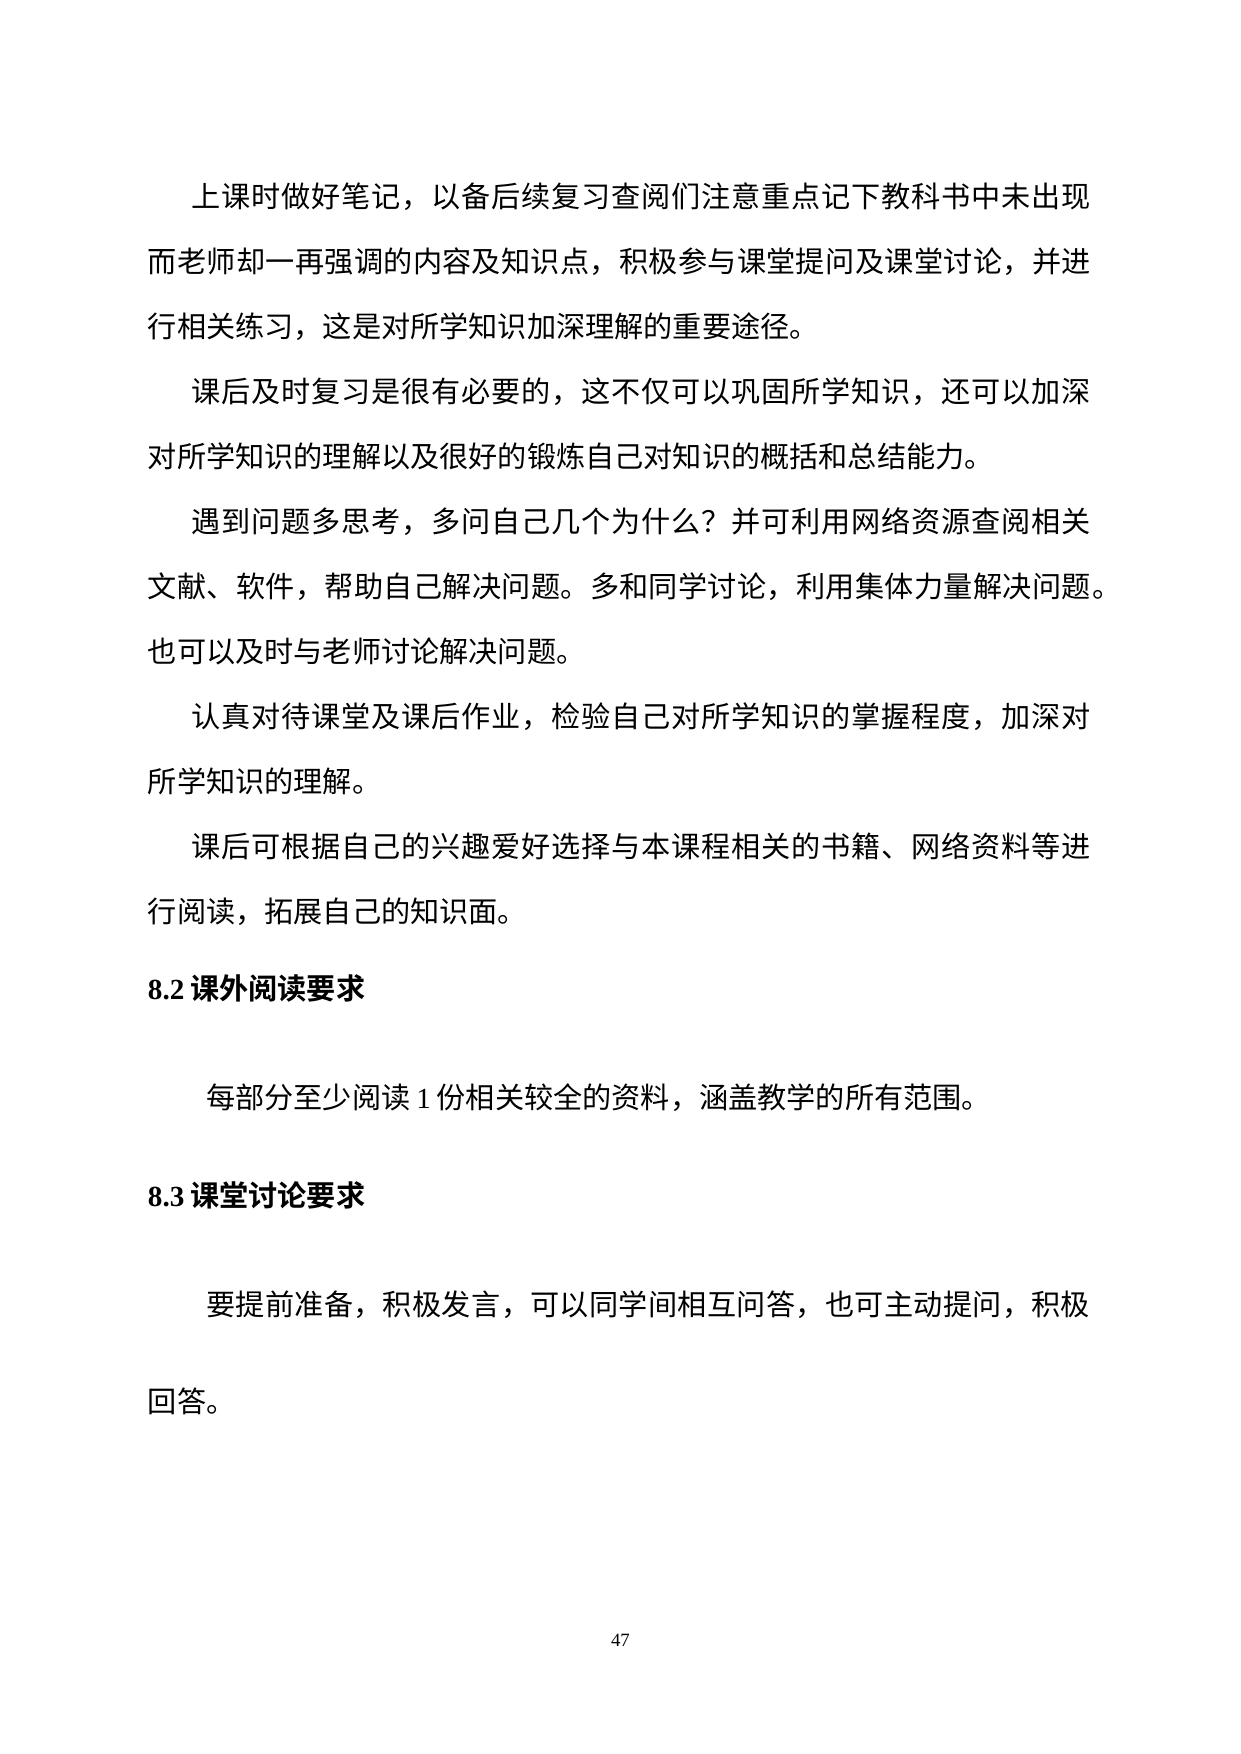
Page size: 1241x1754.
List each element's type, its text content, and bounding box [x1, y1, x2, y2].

text 上课时做好笔记，以备后续复习查阅们注意重点记下教科书中未出现而老师却一再强调的内容及知识点，积极参与课堂提问及课堂讨论，并进行相关练习，这是对所学知识加深理解的重要途径。 [148, 162, 1092, 357]
text 课后及时复习是很有必要的，这不仅可以巩固所学知识，还可以加深对所学知识的理解以及很好的锻炼自己对知识的概括和总结能力。 [148, 357, 1092, 487]
text 遇到问题多思考，多问自己几个为什么？并可利用网络资源查阅相关文献、软件，帮助自己解决问题。多和同学讨论，利用集体力量解决问题。也可以及时与老师讨论解决问题。 [148, 487, 1092, 682]
text 每部分至少阅读1份相关较全的资料，涵盖教学的所有范围。 [148, 1063, 1092, 1128]
subtitle 8.3课堂讨论要求 [148, 1161, 1092, 1226]
text 认真对待课堂及课后作业，检验自己对所学知识的掌握程度，加深对所学知识的理解。 [148, 682, 1092, 812]
text 要提前准备，积极发言，可以同学间相互问答，也可主动提问，积极回答。 [148, 1270, 1092, 1432]
subtitle 8.2课外阅读要求 [148, 954, 1092, 1019]
text 课后可根据自己的兴趣爱好选择与本课程相关的书籍、网络资料等进行阅读，拓展自己的知识面。 [148, 812, 1092, 942]
